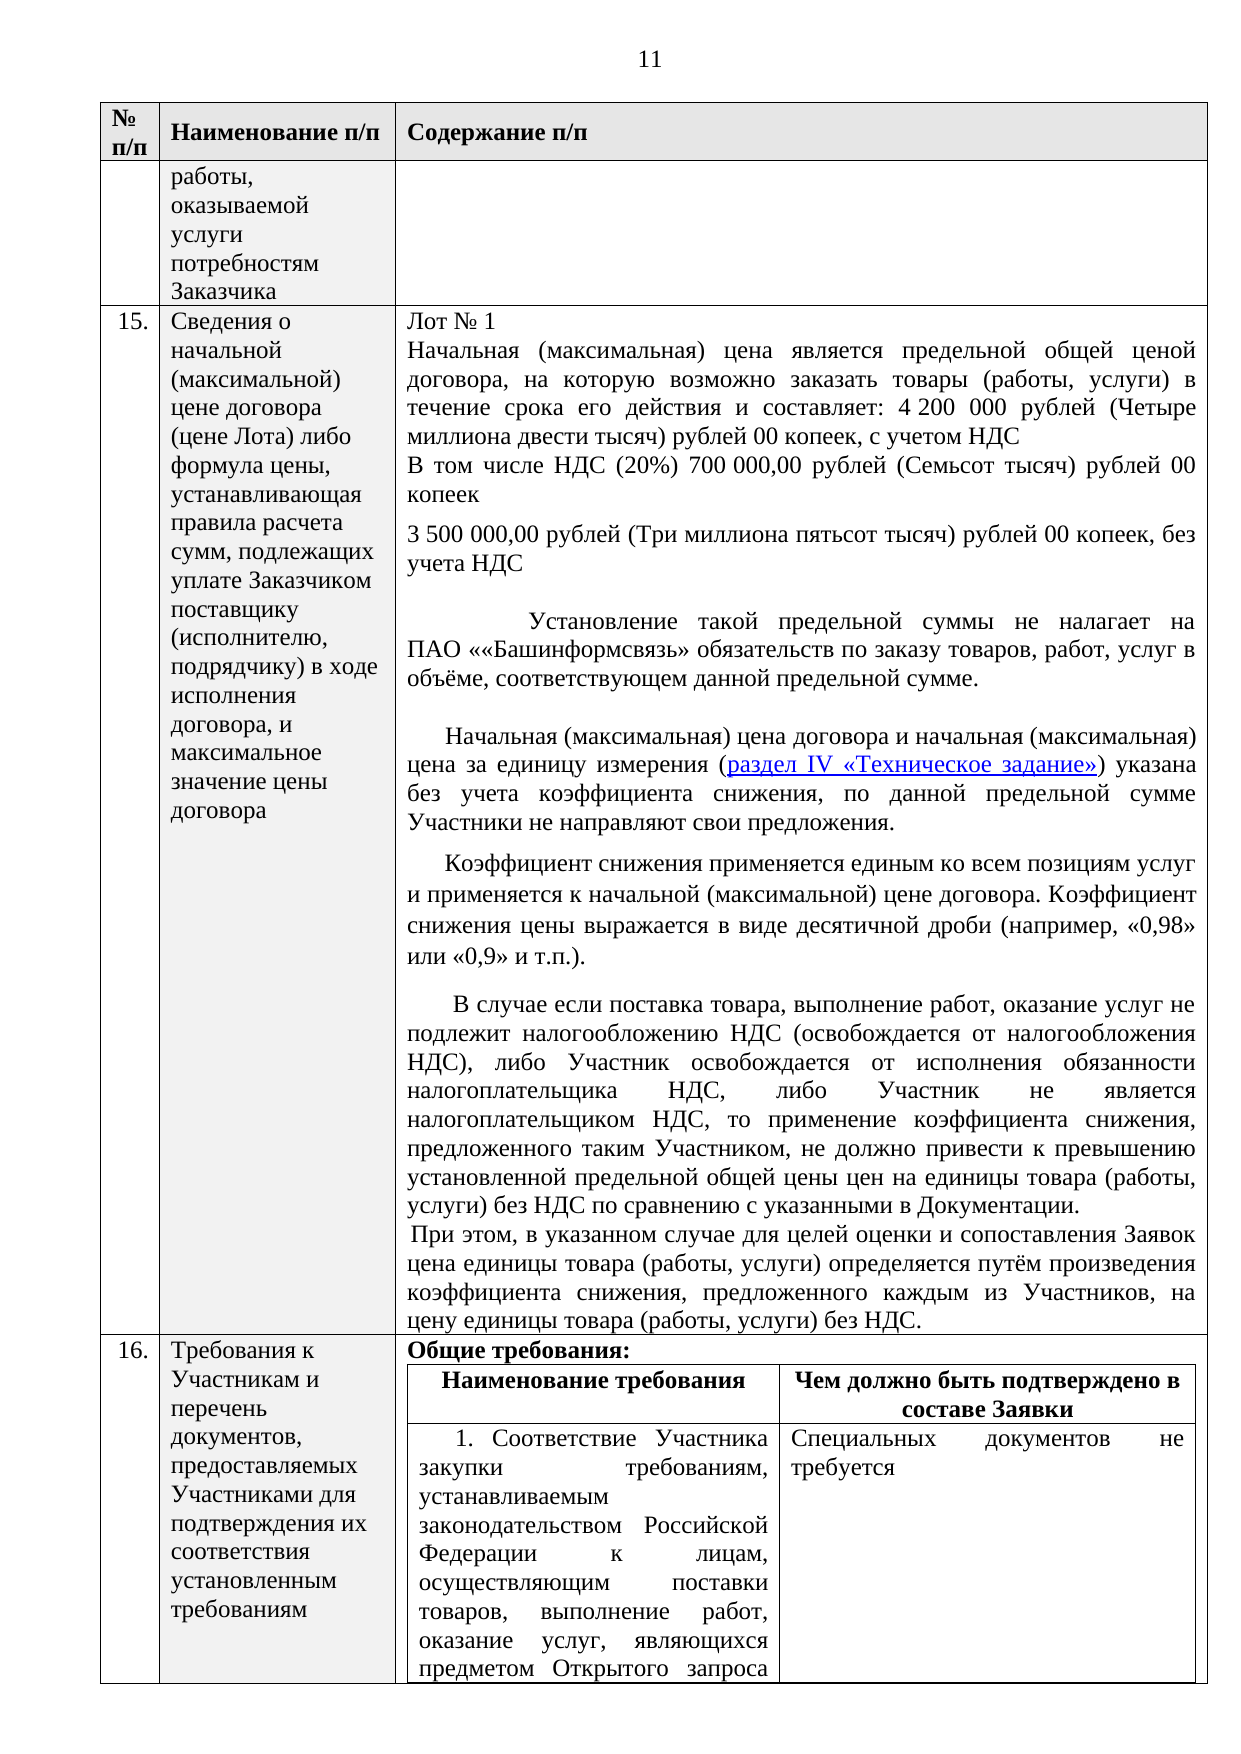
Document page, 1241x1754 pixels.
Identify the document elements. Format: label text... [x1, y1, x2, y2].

table_cell Сведения о начальной (максимальной) цене договора (цене Лота) либо формула цены, устанавливающая правила расчета сумм, подлежащих уплате Заказчиком поставщику (исполнителю, подрядчику) в ходе исполнения договора, и максимальное значение цены договора [160, 306, 395, 1334]
table_cell [101, 306, 159, 1334]
table_cell [101, 161, 159, 305]
table_header № п/п [101, 103, 159, 160]
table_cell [396, 161, 1207, 305]
table_cell Лот № 1 Начальная (максимальная) цена является предельной общей ценой договора, на которую возможно заказать товары (работы, услуги) в течение срока его действия и составляет: 4 200 000 рублей (Четыре миллиона двести тысяч) рублей 00 копеек, с учетом НДС В том числе НДС (20%) 700 000,00 рублей (Семьсот тысяч) рублей 00 копеек 3 500 000,00 рублей (Три миллиона пятьсот тысяч) рублей 00 копеек, без учета НДС Установление такой предельной суммы не налагает на ПАО ««Башинформсвязь» обязательств по заказу товаров, работ, услуг в объёме, соответствующем данной предельной сумме. Начальная (максимальная) цена договора и начальная (максимальная) цена за единицу измерения (раздел IV «Техническое задание») указана без учета коэффициента снижения, по данной предельной сумме Участники не направляют свои предложения. Коэффициент снижения применяется единым ко всем позициям услуг и применяется к начальной (максимальной) цене договора. Коэффициент снижения цены выражается в виде десятичной дроби (например, «0,98» или «0,9» и т.п.). В случае если поставка товара, выполнение работ, оказание услуг не подлежит налогообложению НДС (освобождается от налогообложения НДС), либо Участник освобождается от исполнения обязанности налогоплательщика НДС, либо Участник не является налогоплательщиком НДС, то применение коэффициента снижения, предложенного таким Участником, не должно привести к превышению установленной предельной общей цены цен на единицы товара (работы, услуги) без НДС по сравнению с указанными в Документации. При этом, в указанном случае для целей оценки и сопоставления Заявок цена единицы товара (работы, услуги) определяется путём произведения коэффициента снижения, предложенного каждым из Участников, на цену единицы товара (работы, услуги) без НДС. [396, 306, 1207, 1334]
table_header Содержание п/п [396, 103, 1207, 160]
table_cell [160, 1335, 395, 1683]
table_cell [160, 161, 395, 305]
table_cell [101, 1335, 159, 1683]
table_header Наименование п/п [160, 103, 395, 160]
